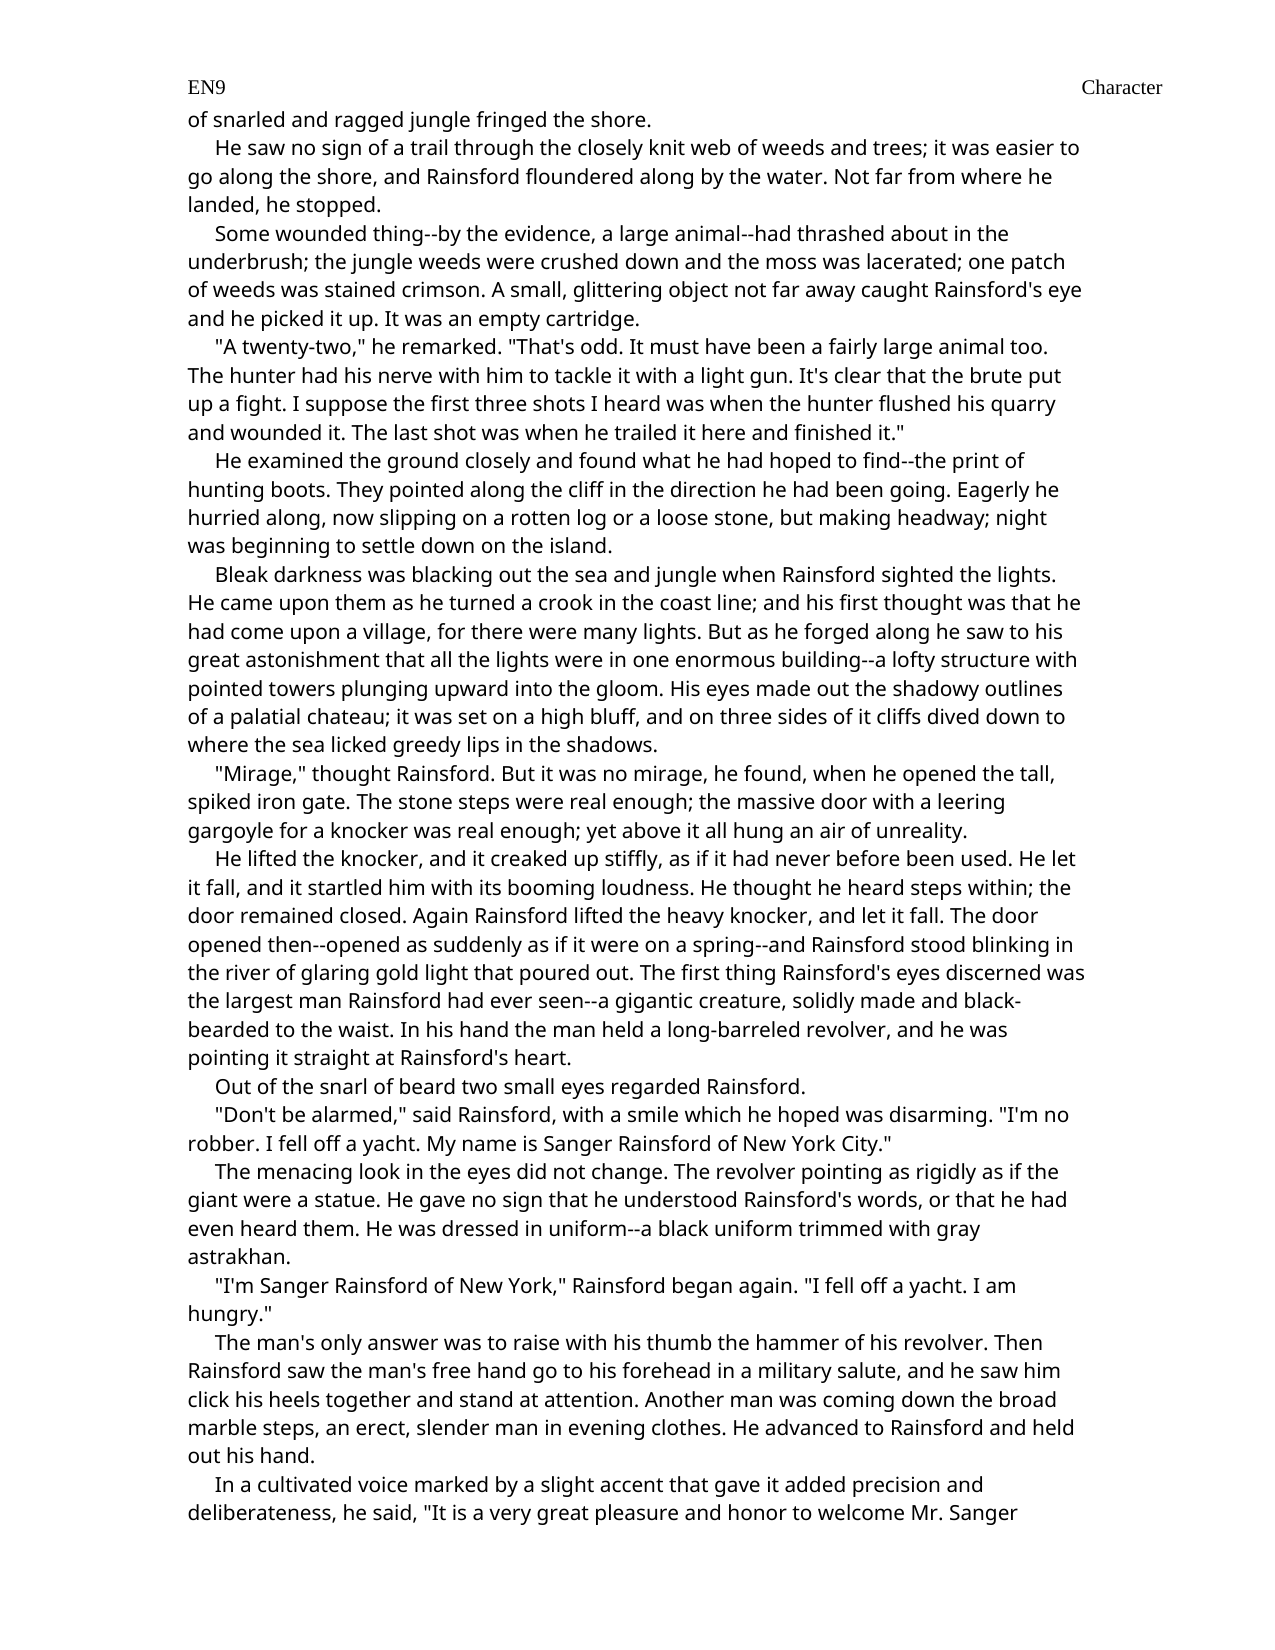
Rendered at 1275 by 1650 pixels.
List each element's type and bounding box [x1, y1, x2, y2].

text [187, 105, 1087, 1527]
